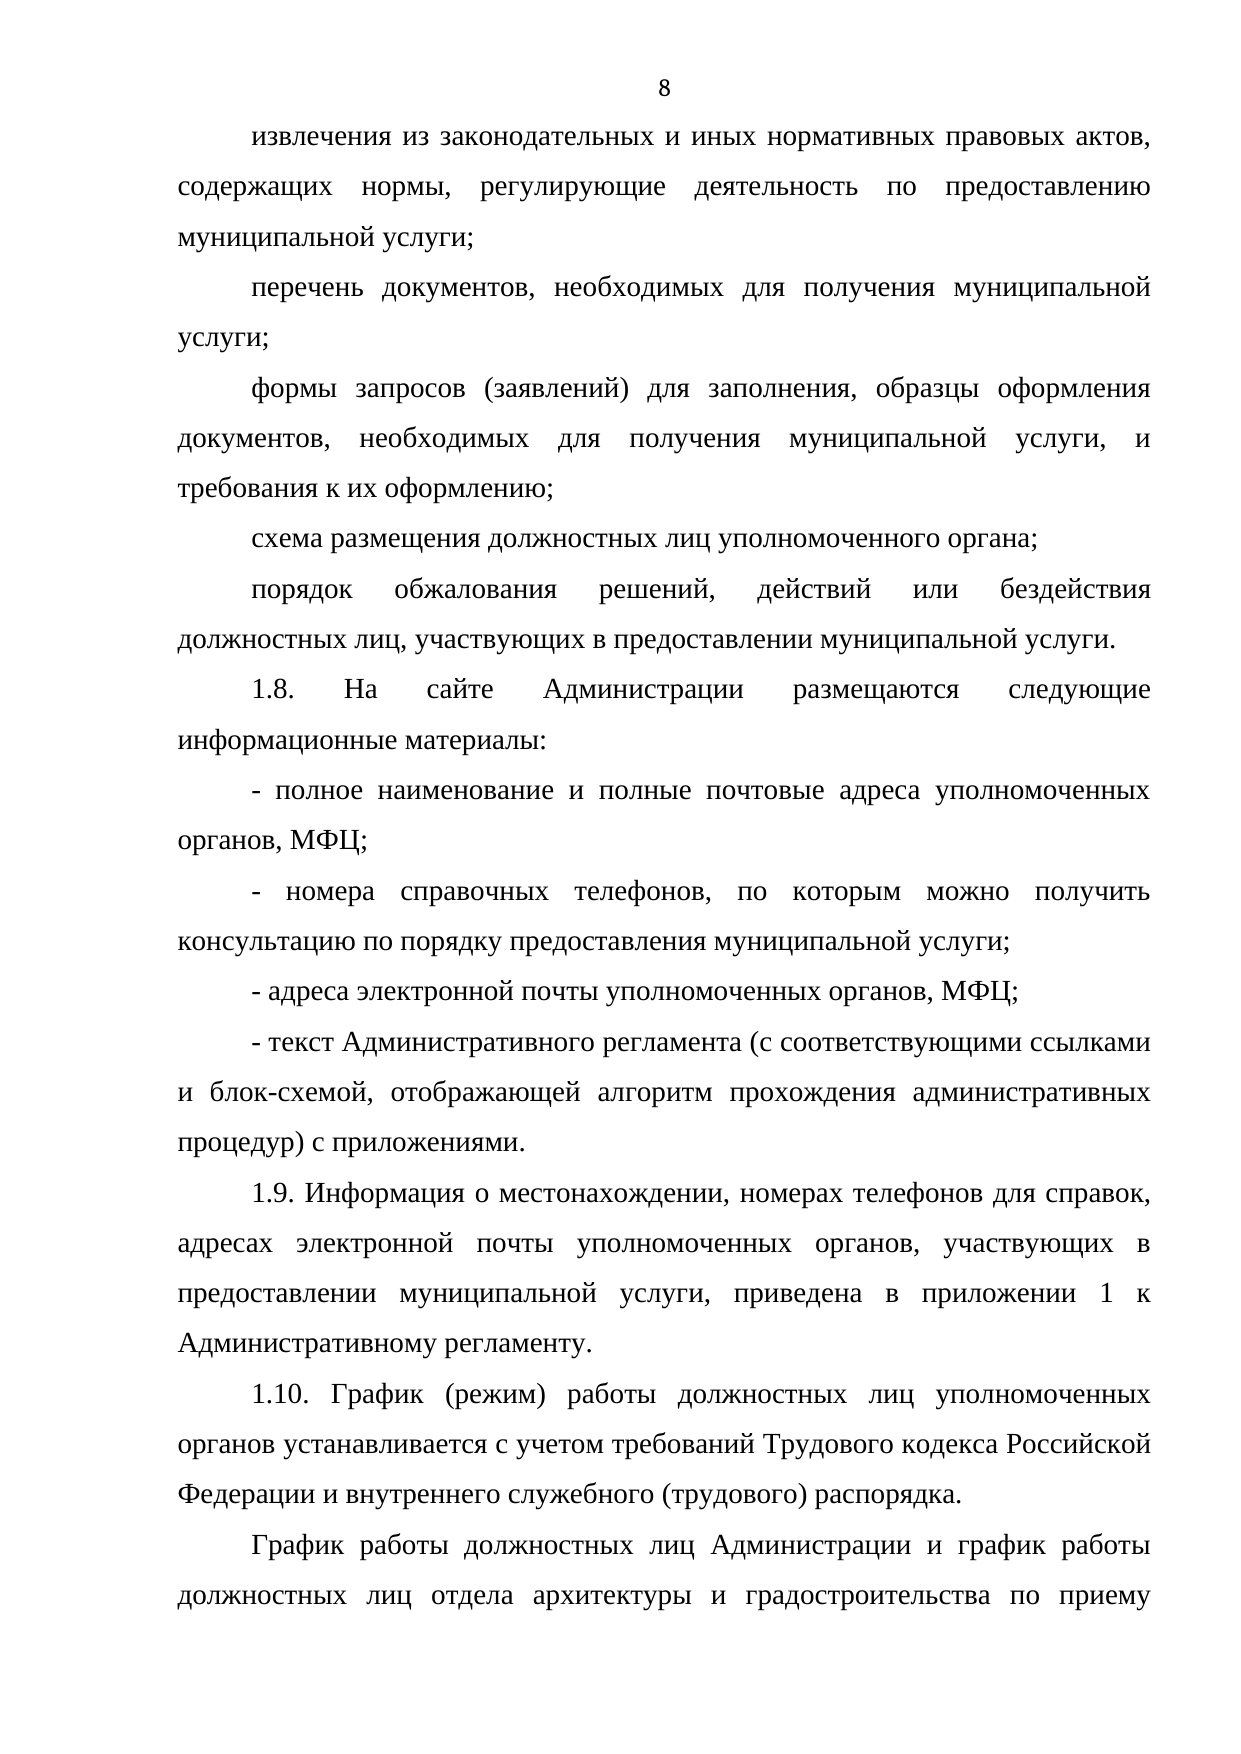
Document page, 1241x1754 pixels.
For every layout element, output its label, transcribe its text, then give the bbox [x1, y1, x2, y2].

text 1.10. График (режим) работы должностных лиц уполномоченных органов устанавливается с учетом требований Трудового кодекса Российской Федерации и внутреннего служебного (трудового) распорядка. [177, 1376, 1152, 1510]
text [177, 1527, 1152, 1611]
text извлечения из законодательных и иных нормативных правовых актов, содержащих нормы, регулирующие деятельность по предоставлению муниципальной услуги; [177, 118, 1152, 252]
text формы запросов (заявлений) для заполнения, образцы оформления документов, необходимых для получения муниципальной услуги, и требования к их оформлению; [177, 370, 1152, 504]
text 1.9. Информация о местонахождении, номерах телефонов для справок, адресах электронной почты уполномоченных органов, участвующих в предоставлении муниципальной услуги, приведена в приложении 1 к Административному регламенту. [177, 1175, 1152, 1359]
text схема размещения должностных лиц уполномоченного органа; [177, 521, 1152, 554]
text порядок обжалования решений, действий или бездействия должностных лиц, участвующих в предоставлении муниципальной услуги. [177, 571, 1152, 655]
text перечень документов, необходимых для получения муниципальной услуги; [177, 269, 1152, 353]
text - полное наименование и полные почтовые адреса уполномоченных органов, МФЦ; [177, 772, 1152, 856]
text 1.8. На сайте Администрации размещаются следующие информационные материалы: [177, 672, 1152, 755]
text - адреса электронной почты уполномоченных органов, МФЦ; [177, 973, 1152, 1007]
text - номера справочных телефонов, по которым можно получить консультацию по порядку предоставления муниципальной услуги; [177, 873, 1152, 957]
text - текст Административного регламента (с соответствующими ссылками и блок-схемой, отображающей алгоритм прохождения административных процедур) с приложениями. [177, 1024, 1152, 1158]
